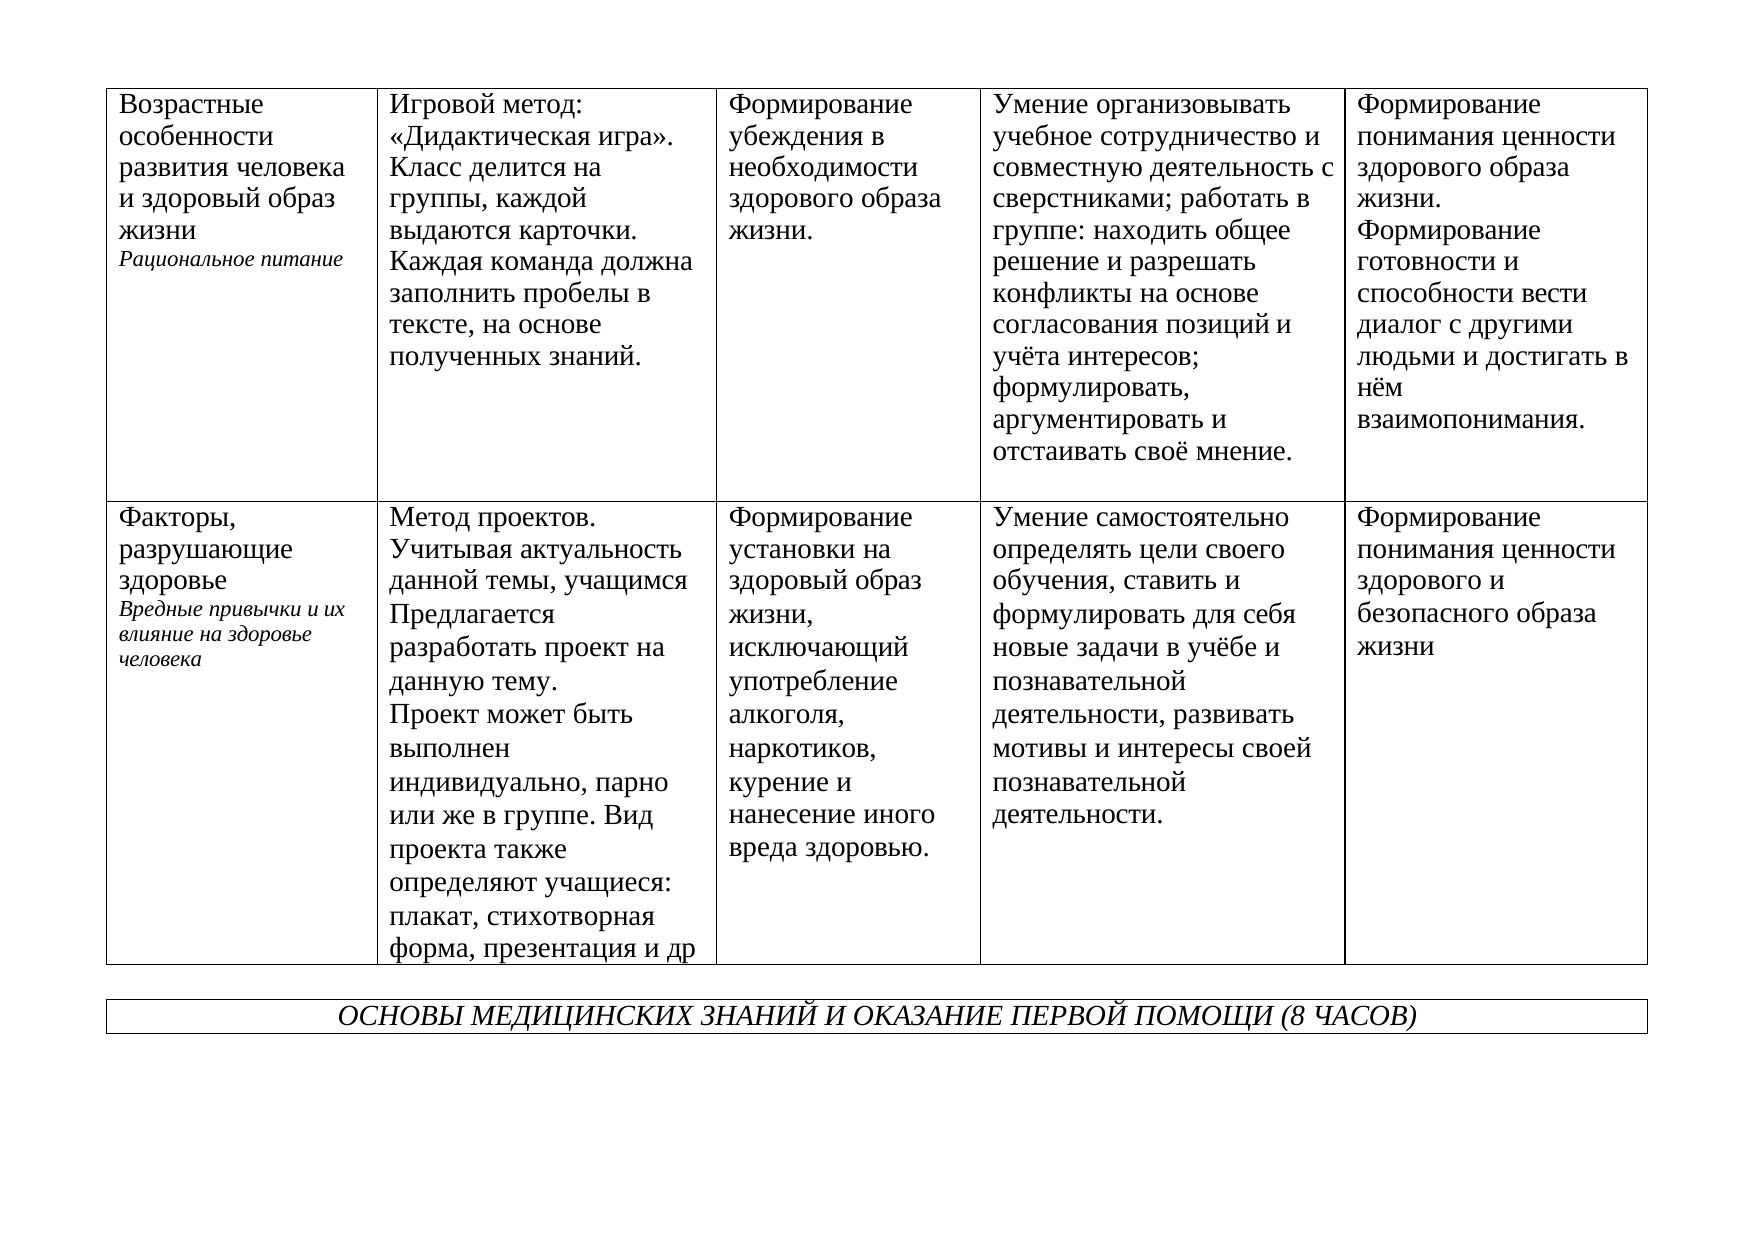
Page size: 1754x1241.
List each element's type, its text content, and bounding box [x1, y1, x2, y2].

table_cell Формирование установки на здоровый образ жизни, исключающий употребление алкоголя, наркотиков, курение и нанесение иного вреда здоровью. [717, 502, 980, 964]
table_header ОСНОВЫ МЕДИЦИНСКИХ ЗНАНИЙ И ОКАЗАНИЕ ПЕРВОЙ ПОМОЩИ (8 ЧАСОВ) [107, 1000, 1647, 1033]
table_cell Формирование понимания ценности здорового и безопасного образа жизни [1346, 502, 1647, 964]
table_cell Умение организовывать учебное сотрудничество и совместную деятельность с сверстниками; работать в группе: находить общее решение и разрешать конфликты на основе согласования позиций и учёта интересов; формулировать, аргументировать и отстаивать своё мнение. [981, 89, 1344, 501]
table_cell Игровой метод: «Дидактическая игра». Класс делится на группы, каждой выдаются карточки. Каждая команда должна заполнить пробелы в тексте, на основе полученных знаний. [378, 89, 716, 501]
table_cell Умение самостоятельно определять цели своего обучения, ставить и формулировать для себя новые задачи в учёбе и познавательной деятельности, развивать мотивы и интересы своей познавательной деятельности. [981, 502, 1344, 964]
table_cell Метод проектов. Учитывая актуальность данной темы, учащимся Предлагается разработать проект на данную тему. Проект может быть выполнен индивидуально, парно или же в группе. Вид проекта также определяют учащиеся: плакат, стихотворная форма, презентация и др [378, 502, 716, 964]
table_cell Факторы, разрушающие здоровье Вредные привычки и их влияние на здоровье человека [107, 502, 377, 964]
table_cell Возрастные особенности развития человека и здоровый образ жизни Рациональное питание [107, 89, 377, 501]
table_cell Формирование понимания ценности здорового образа жизни. Формирование готовности и способности вести диалог с другими людьми и достигать в нём взаимопонимания. [1346, 89, 1647, 501]
table_cell Формирование убеждения в необходимости здорового образа жизни. [717, 89, 980, 501]
